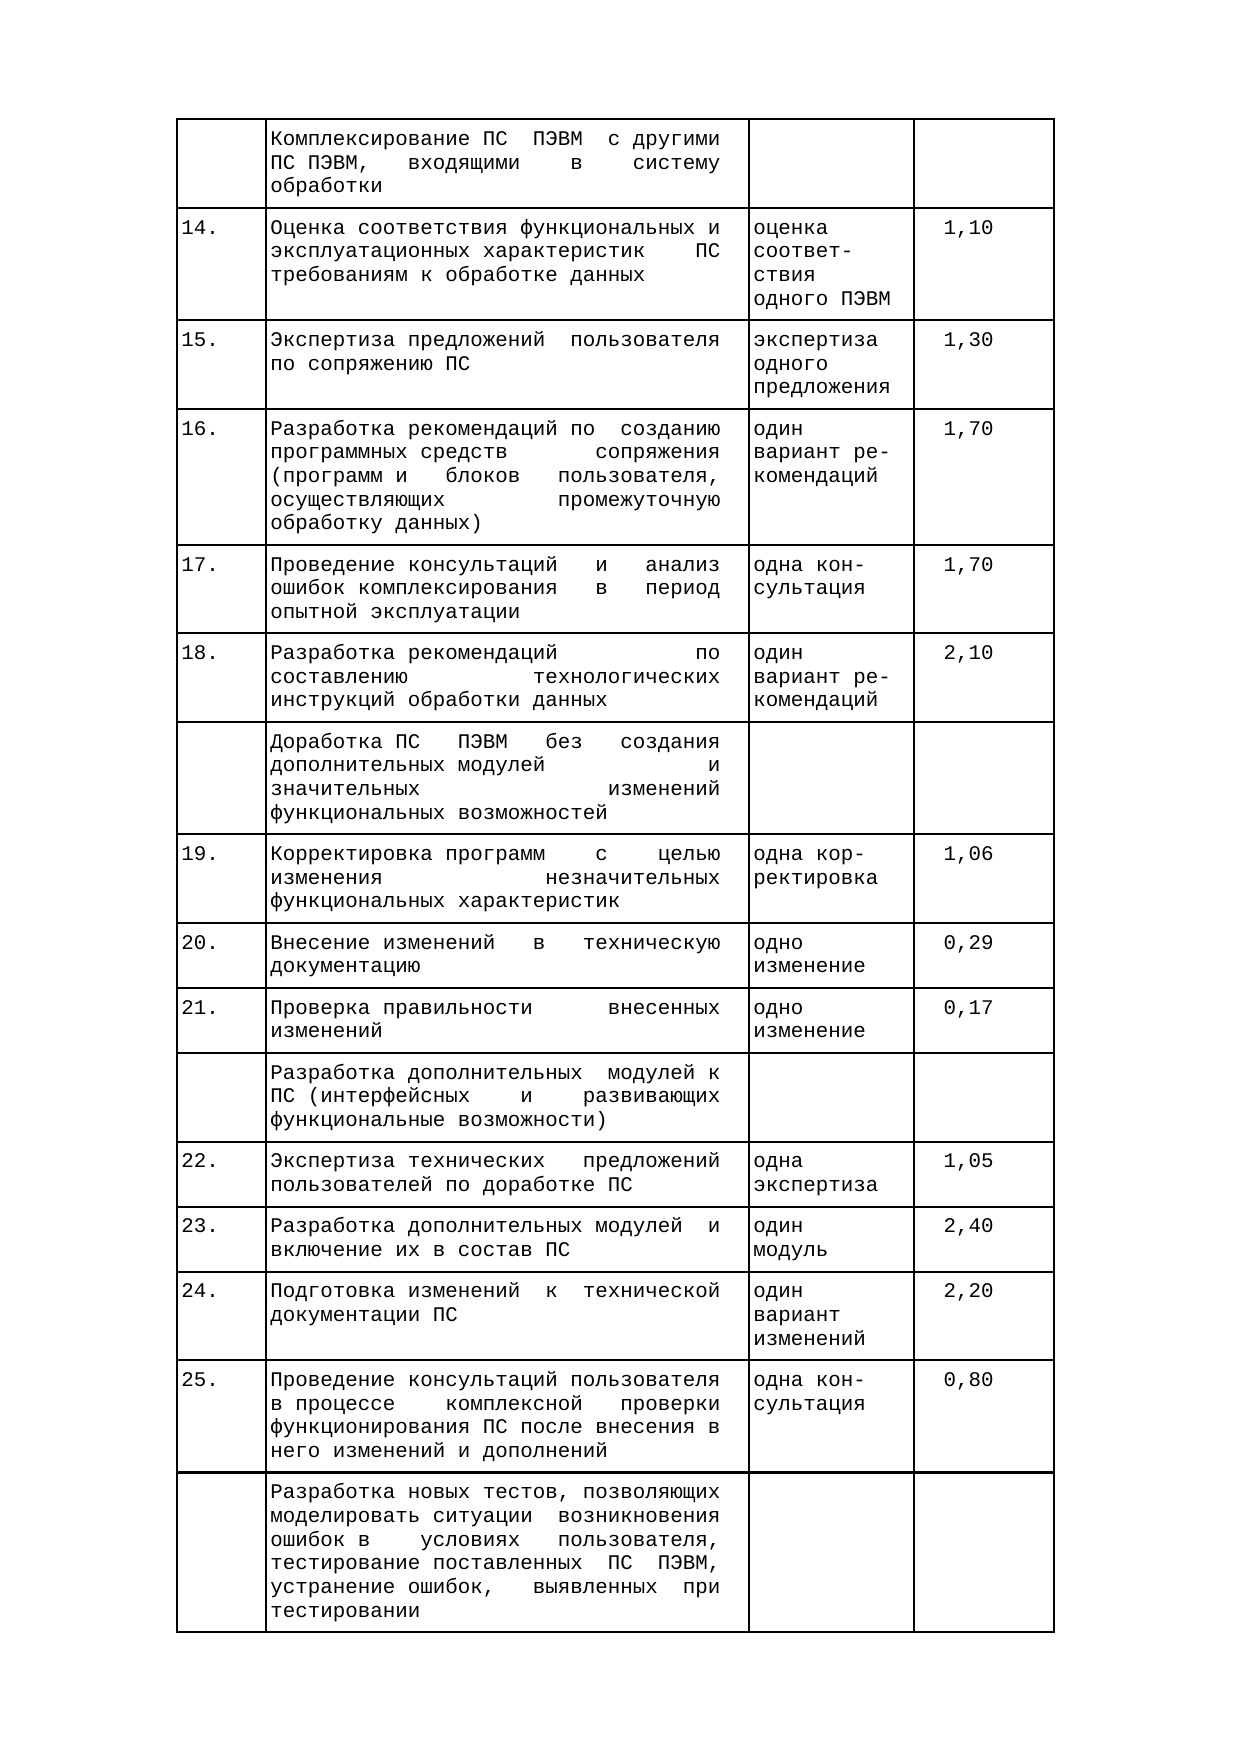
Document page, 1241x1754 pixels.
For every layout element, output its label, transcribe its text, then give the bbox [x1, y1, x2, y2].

table_cell один вариант изменений [750, 1273, 913, 1359]
table_cell Проведение консультаций и анализ ошибок комплексирования в период опытной эксплуатации [267, 546, 748, 632]
table_cell 1,10 [915, 209, 1053, 319]
table_cell 1,70 [915, 546, 1053, 632]
table_cell [178, 723, 265, 833]
table_cell Разработка дополнительных модулей к ПС (интерфейсных и развивающих функциональные возможности) [267, 1054, 748, 1141]
table_cell Разработка рекомендаций по составлению технологических инструкций обработки данных [267, 634, 748, 721]
table_cell Комплексирование ПС ПЭВМ с другими ПС ПЭВМ, входящими в систему обработки [267, 120, 748, 207]
table_cell экспертиза одного предложения [750, 321, 913, 408]
table_cell [915, 120, 1053, 207]
table_cell один модуль [750, 1208, 913, 1271]
table_cell один вариант ре- комендаций [750, 410, 913, 544]
table_cell 19. [178, 835, 265, 922]
table_cell [750, 120, 913, 207]
table_cell 18. [178, 634, 265, 721]
table_cell 1,06 [915, 835, 1053, 922]
table_cell одна кон- сультация [750, 546, 913, 632]
table_cell один вариант ре- комендаций [750, 634, 913, 721]
table_cell одна экспертиза [750, 1143, 913, 1206]
table_cell Разработка дополнительных модулей и включение их в состав ПС [267, 1208, 748, 1271]
table_cell 2,20 [915, 1273, 1053, 1359]
table_cell [178, 1054, 265, 1141]
table_cell 2,40 [915, 1208, 1053, 1271]
table_cell 1,30 [915, 321, 1053, 408]
table_cell [750, 723, 913, 833]
table_cell Проверка правильности внесенных изменений [267, 989, 748, 1052]
table_cell Проведение консультаций пользователя в процессе комплексной проверки функционирования ПС после внесения в него изменений и дополнений [267, 1361, 748, 1471]
table_cell одно изменение [750, 989, 913, 1052]
table_cell Экспертиза предложений пользователя по сопряжению ПС [267, 321, 748, 408]
table_cell [915, 1054, 1053, 1141]
table_cell Оценка соответствия функциональных и эксплуатационных характеристик ПС требованиям к обработке данных [267, 209, 748, 319]
table_cell [750, 1054, 913, 1141]
table_cell 22. [178, 1143, 265, 1206]
table_cell 0,29 [915, 924, 1053, 987]
table_cell [750, 1474, 913, 1631]
table_cell 14. [178, 209, 265, 319]
table_cell [178, 120, 265, 207]
table_cell 1,05 [915, 1143, 1053, 1206]
table_cell Подготовка изменений к технической документации ПС [267, 1273, 748, 1359]
table_cell 25. [178, 1361, 265, 1471]
table_cell 23. [178, 1208, 265, 1271]
table_cell [915, 1474, 1053, 1631]
table_cell Экспертиза технических предложений пользователей по доработке ПС [267, 1143, 748, 1206]
table_cell [178, 1474, 265, 1631]
table_cell [915, 723, 1053, 833]
table_cell 24. [178, 1273, 265, 1359]
table_cell 2,10 [915, 634, 1053, 721]
table_cell Внесение изменений в техническую документацию [267, 924, 748, 987]
table_cell 0,17 [915, 989, 1053, 1052]
table_cell Разработка рекомендаций по созданию программных средств сопряжения (программ и блоков пользователя, осуществляющих промежуточную обработку данных) [267, 410, 748, 544]
table_cell Корректировка программ с целью изменения незначительных функциональных характеристик [267, 835, 748, 922]
table_cell 21. [178, 989, 265, 1052]
table_cell одна кон- сультация [750, 1361, 913, 1471]
table_cell одно изменение [750, 924, 913, 987]
table_cell Разработка новых тестов, позволяющих моделировать ситуации возникновения ошибок в условиях пользователя, тестирование поставленных ПС ПЭВМ, устранение ошибок, выявленных при тестировании [267, 1474, 748, 1631]
table_cell 17. [178, 546, 265, 632]
table_cell 0,80 [915, 1361, 1053, 1471]
table_cell 1,70 [915, 410, 1053, 544]
table_cell 20. [178, 924, 265, 987]
table_cell Доработка ПС ПЭВМ без создания дополнительных модулей и значительных изменений функциональных возможностей [267, 723, 748, 833]
table_cell оценка соответ- ствия одного ПЭВМ [750, 209, 913, 319]
table_cell 15. [178, 321, 265, 408]
table_cell одна кор- ректировка [750, 835, 913, 922]
table_cell 16. [178, 410, 265, 544]
